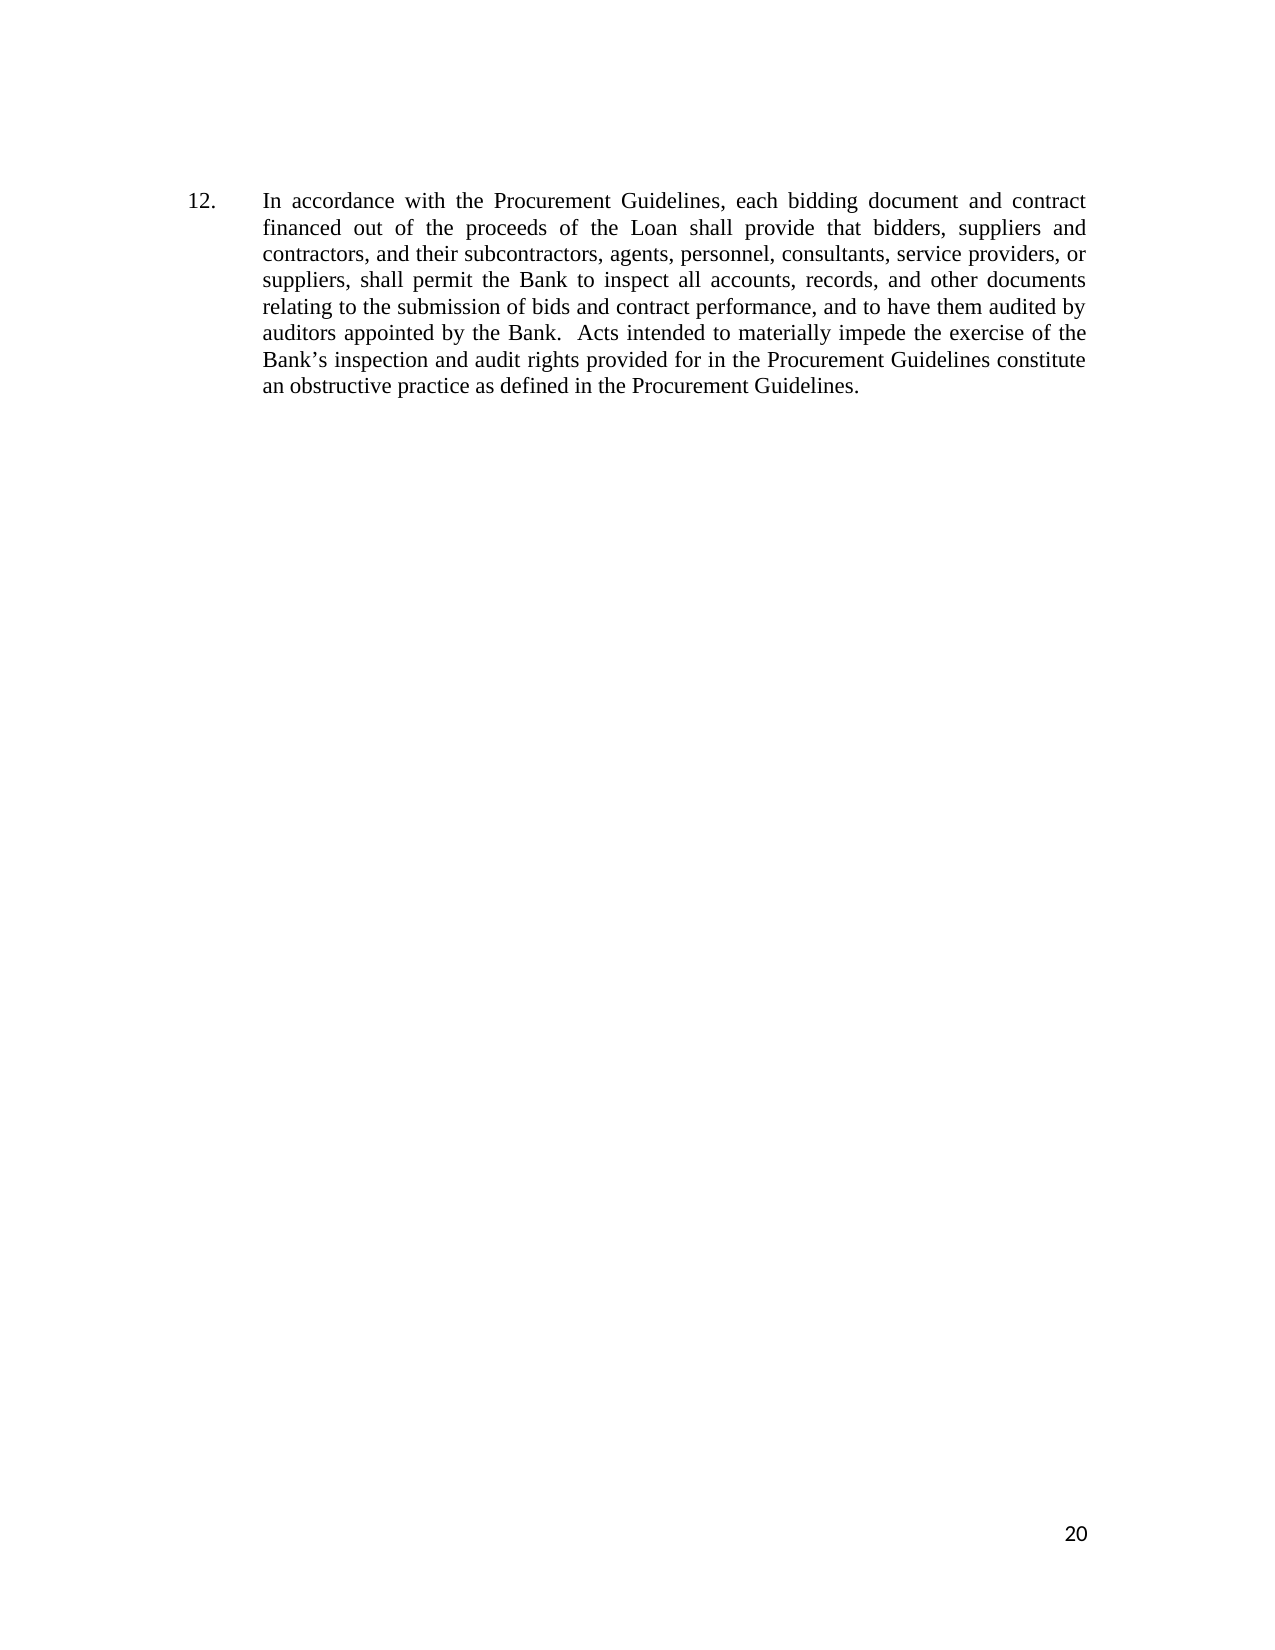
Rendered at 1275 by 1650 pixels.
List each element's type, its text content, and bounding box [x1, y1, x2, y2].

text 12. In accordance with the Procurement Guidelines, each bidding document and contract financed out of the proceeds of the Loan shall provide that bidders, suppliers and contractors, and their subcontractors, agents, personnel, consultants, service providers, or suppliers, shall permit the Bank to inspect all accounts, records, and other documents relating to the submission of bids and contract performance, and to have them audited by auditors appointed by the Bank. Acts intended to materially impede the exercise of the Bank’s inspection and audit rights provided for in the Procurement Guidelines constitute an obstructive practice as defined in the Procurement Guidelines. [187, 187, 1087, 398]
